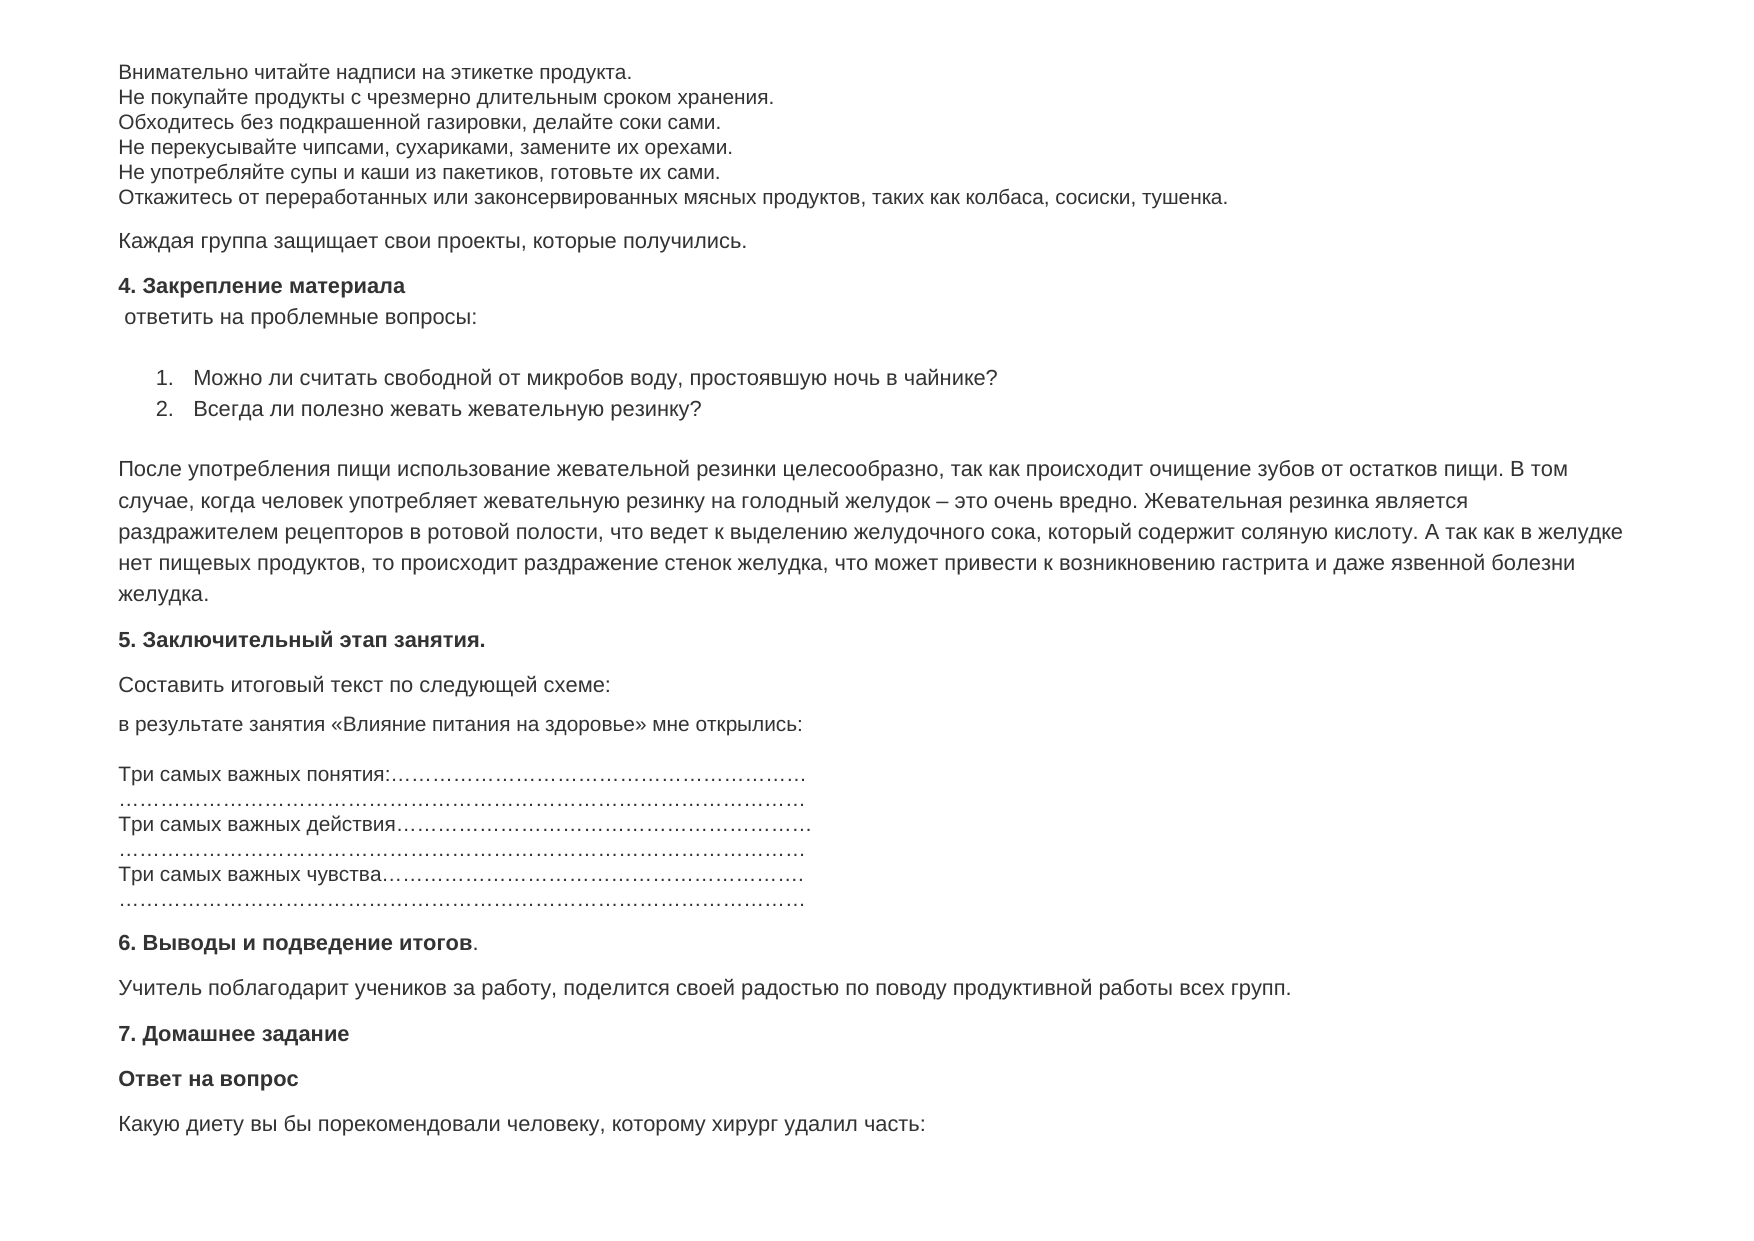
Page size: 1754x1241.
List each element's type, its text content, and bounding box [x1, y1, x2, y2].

text 4. Закрепление материала ответить на проблемные вопросы: [118, 267, 1636, 329]
text После употребления пищи использование жевательной резинки целесообразно, так как происходит очищение зубов от остатков пищи. В том случае, когда человек употребляет жевательную резинку на голодный желудок – это очень вредно. Жевательная резинка является раздражителем рецепторов в ротовой полости, что ведет к выделению желудочного сока, который содержит соляную кислоту. А так как в желудке нет пищевых продуктов, то происходит раздражение стенок желудка, что может привести к возникновению гастрита и даже язвенной болезни желудка. [118, 450, 1636, 607]
text 6. Выводы и подведение итогов. [118, 924, 1636, 955]
text Внимательно читайте надписи на этикетке продукта. Не покупайте продукты с чрезмерно длительным сроком хранения. Обходитесь без подкрашенной газировки, делайте соки сами. Не перекусывайте чипсами, сухариками, замените их орехами. Не употребляйте супы и каши из пакетиков, готовьте их сами. Откажитесь от переработанных или законсервированных мясных продуктов, таких как колбаса, сосиски, тушенка. [118, 59, 1636, 209]
list Можно ли считать свободной от микробов воду, простоявшую ночь в чайнике? [156, 359, 1636, 390]
text Какую диету вы бы порекомендовали человеку, которому хирург удалил часть: [118, 1105, 1636, 1136]
text Учитель поблагодарит учеников за работу, поделится своей радостью по поводу продуктивной работы всех групп. [118, 969, 1636, 1000]
text Ответ на вопрос [118, 1060, 1636, 1091]
text в результате занятия «Влияние питания на здоровье» мне открылись: Три самых важных понятия:…………………………………………………… ……………………………………………………………………………………… Три самых важных действия…………………………………………………… ……………………………………………………………………………………… Три самых важных чувства……………………………………………………. ……………………………………………………………………………………… [118, 711, 1636, 911]
list Всегда ли полезно жевать жевательную резинку? [156, 390, 1636, 421]
text 7. Домашнее задание [118, 1014, 1636, 1046]
text Составить итоговый текст по следующей схеме: [118, 666, 1636, 697]
text 5. Заключительный этап занятия. [118, 621, 1636, 652]
text Каждая группа защищает свои проекты, которые получились. [118, 222, 1636, 253]
